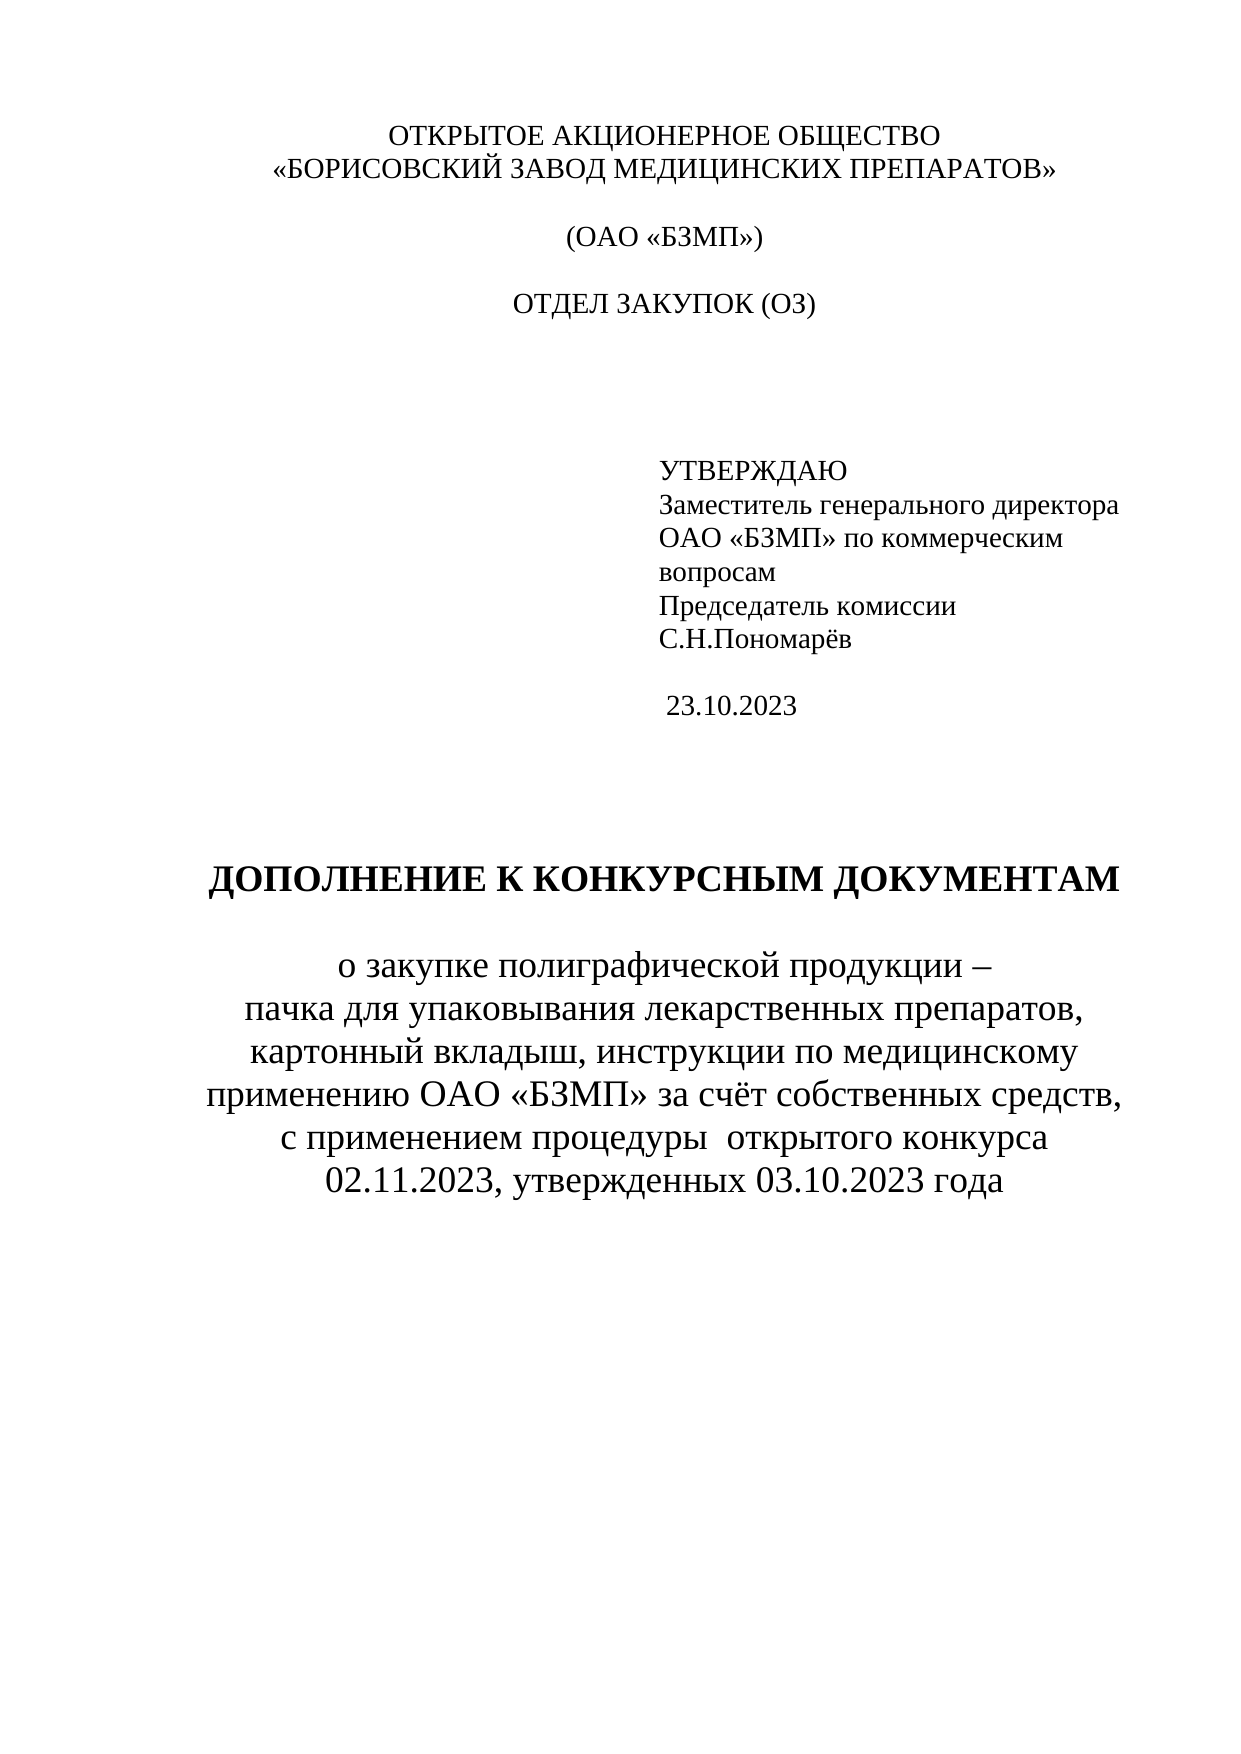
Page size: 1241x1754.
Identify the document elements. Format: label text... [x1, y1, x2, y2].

text пачка для упаковывания лекарственных препаратов, картонный вкладыш, инструкции по медицинскому применению ОАО «БЗМП» за счёт собственных средств, [177, 985, 1152, 1115]
text Заместитель генерального директора [177, 487, 1152, 521]
text «БОРИСОВСКИЙ ЗАВОД МЕДИЦИНСКИХ ПРЕПАРАТОВ» [177, 152, 1152, 185]
text С.Н.Пономарёв [177, 621, 1152, 655]
text ОАО «БЗМП» по коммерческим [177, 521, 1152, 554]
text Председатель комиссии [177, 588, 1152, 621]
text УТВЕРЖДАЮ [177, 453, 1152, 487]
text ДОПОЛНЕНИЕ К КОНКУРСНЫМ ДОКУМЕНТАМ [177, 856, 1152, 899]
text вопросам [177, 554, 1152, 588]
text о закупке полиграфической продукции – [177, 942, 1152, 985]
text с применением процедуры открытого конкурса [177, 1115, 1152, 1158]
text ОТДЕЛ ЗАКУПОК (ОЗ) [177, 286, 1152, 319]
text (ОАО «БЗМП») [177, 219, 1152, 252]
text 02.11.2023, утвержденных 03.10.2023 года [177, 1158, 1152, 1201]
text ОТКРЫТОЕ АКЦИОНЕРНОЕ ОБЩЕСТВО [177, 118, 1152, 152]
text 23.10.2023 [177, 688, 1152, 722]
